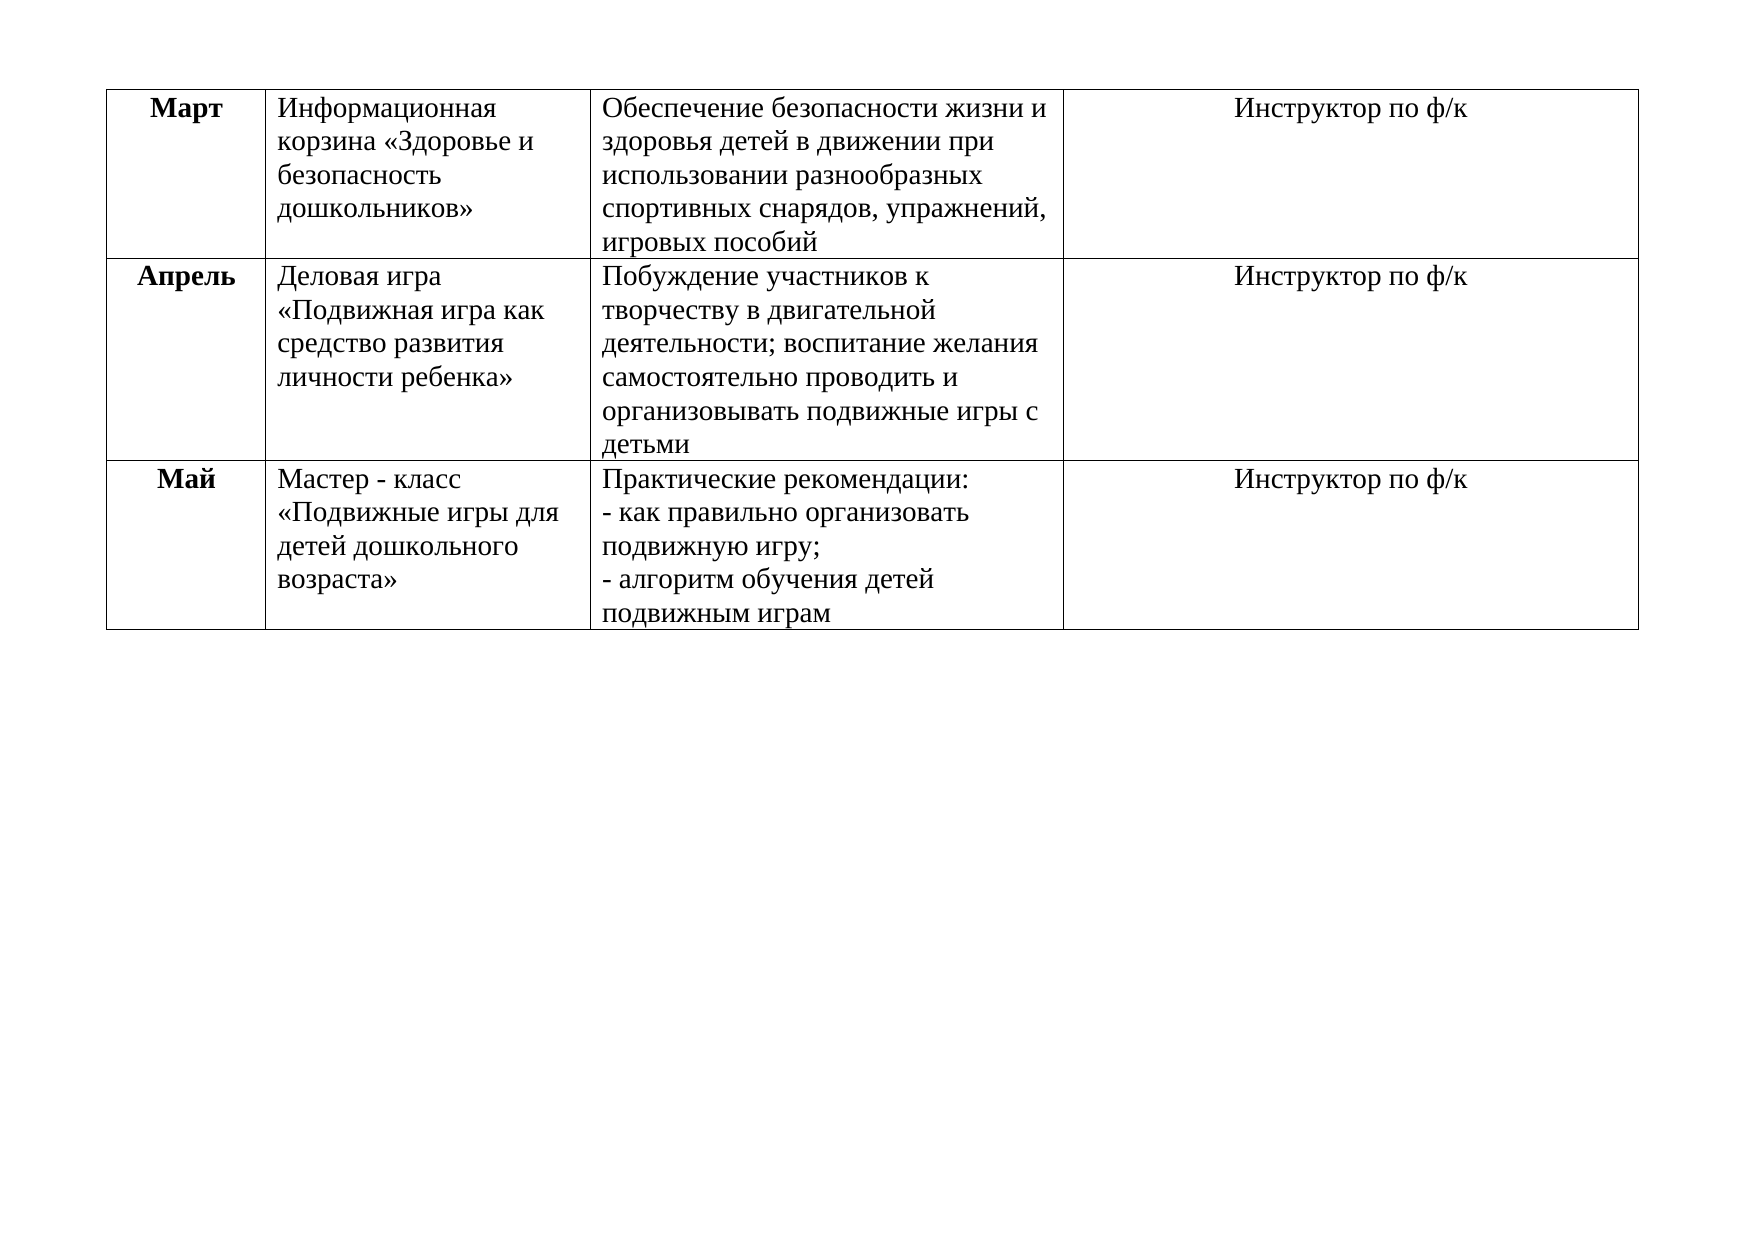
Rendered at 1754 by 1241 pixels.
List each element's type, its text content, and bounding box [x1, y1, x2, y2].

table_cell Инструктор по ф/к [1064, 90, 1638, 257]
table_cell Апрель [107, 259, 265, 460]
table_cell Побуждение участников к творчеству в двигательной деятельности; воспитание желания самостоятельно проводить и организовывать подвижные игры с детьми [591, 259, 1063, 460]
table_cell Инструктор по ф/к [1064, 259, 1638, 460]
table_cell Март [107, 90, 265, 257]
table_cell Практические рекомендации: - как правильно организовать подвижную игру; - алгоритм обучения детей подвижным играм [591, 461, 1063, 628]
table_cell Информационная корзина «Здоровье и безопасность дошкольников» [266, 90, 590, 257]
table_cell Мастер - класс «Подвижные игры для детей дошкольного возраста» [266, 461, 590, 628]
table_cell Инструктор по ф/к [1064, 461, 1638, 628]
table_cell Деловая игра «Подвижная игра как средство развития личности ребенка» [266, 259, 590, 460]
table_cell Май [107, 461, 265, 628]
table_cell Обеспечение безопасности жизни и здоровья детей в движении при использовании разнообразных спортивных снарядов, упражнений, игровых пособий [591, 90, 1063, 257]
